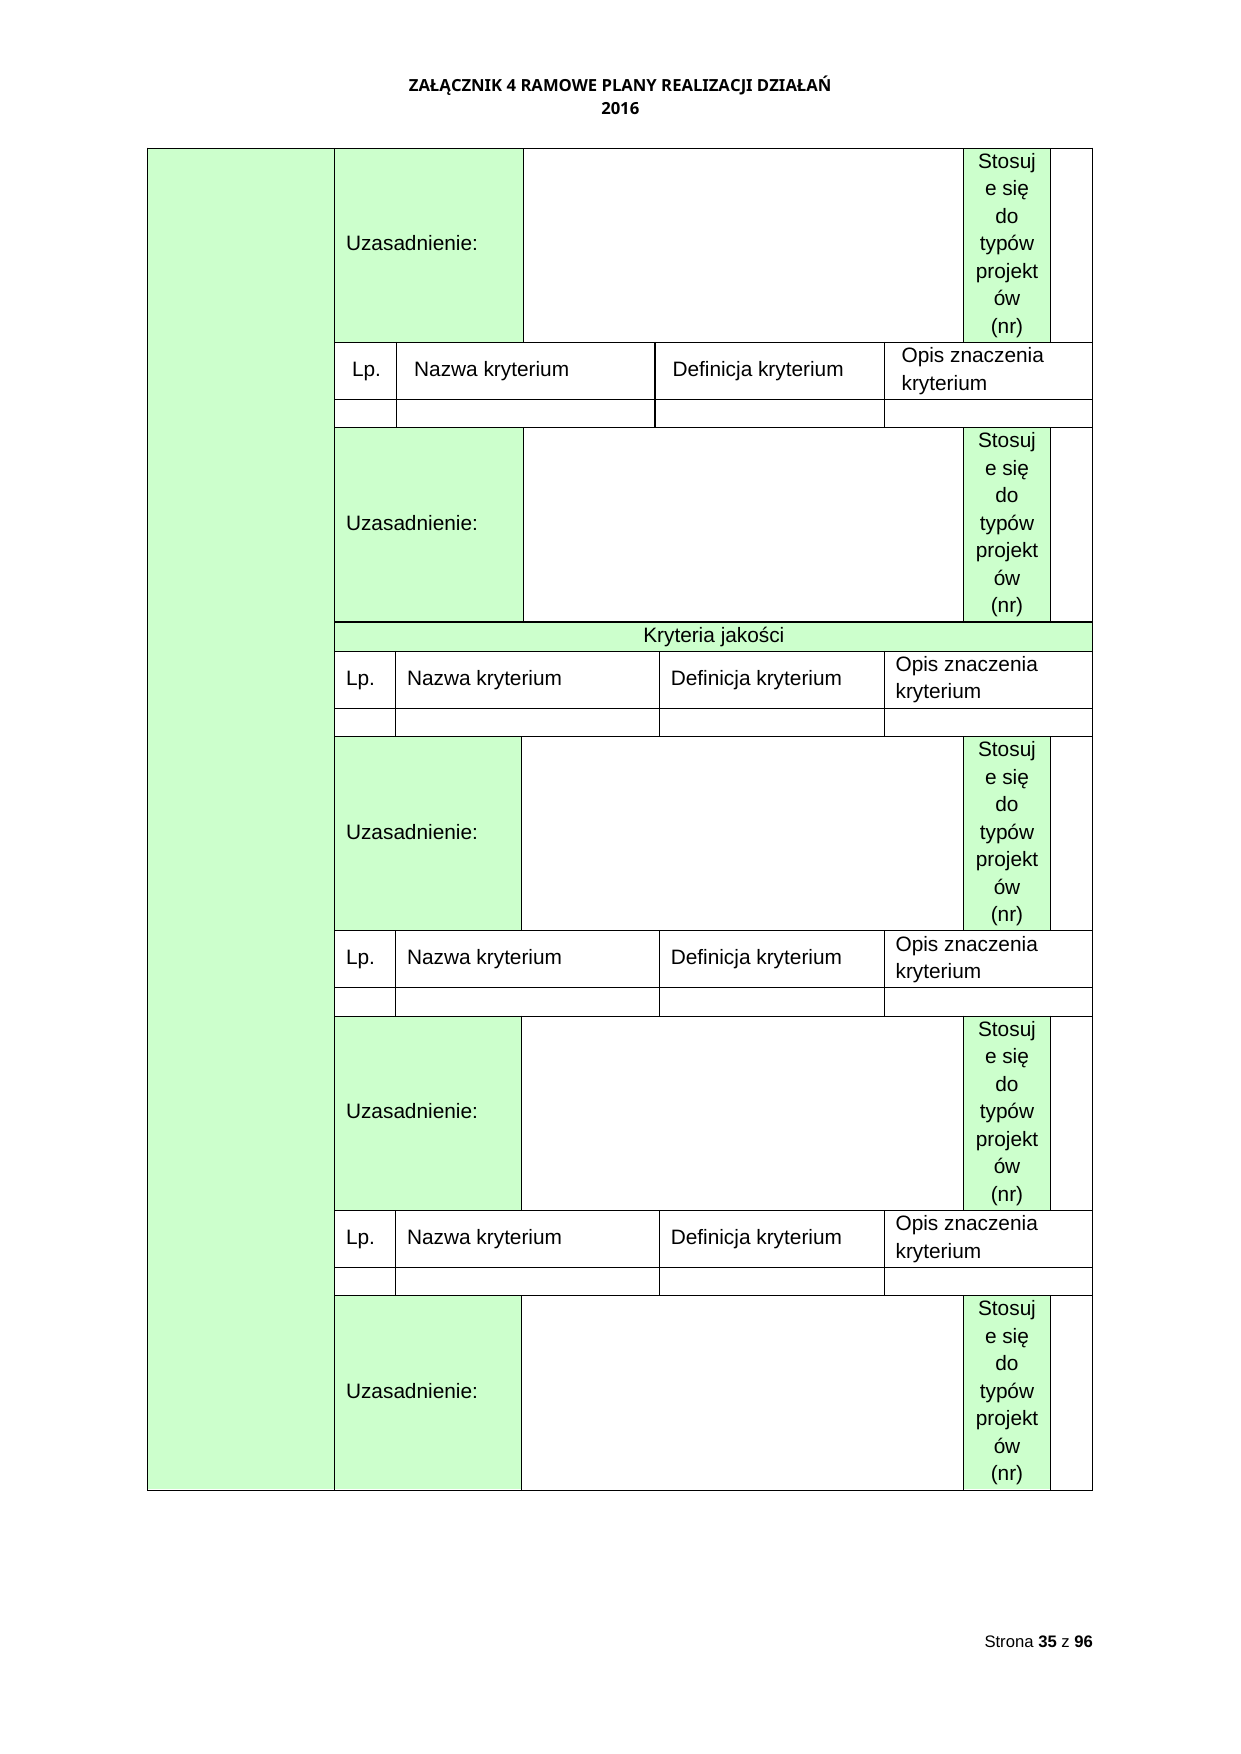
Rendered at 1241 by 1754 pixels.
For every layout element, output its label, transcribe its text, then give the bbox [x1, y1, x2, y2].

table_cell Definicja kryterium [660, 931, 884, 987]
table_cell Uzasadnienie: [335, 149, 523, 342]
table_cell Nazwa kryterium [396, 652, 659, 707]
table_cell [522, 737, 963, 930]
table_cell [656, 400, 884, 427]
table_cell Lp. [335, 931, 395, 987]
table_cell [660, 988, 884, 1016]
table_cell [335, 400, 396, 427]
table_cell Lp. [335, 652, 395, 707]
table_cell Lp. [335, 1211, 395, 1267]
table_cell Stosuje się do typów projektów (nr) [964, 737, 1050, 930]
table_cell [522, 1296, 963, 1489]
table_cell Uzasadnienie: [335, 737, 521, 930]
table_cell [335, 1268, 395, 1295]
table_cell Stosuje się do typów projektów (nr) [964, 149, 1050, 342]
table_cell Opis znaczenia kryterium [885, 343, 1092, 399]
table_cell Opis znaczenia kryterium [885, 1211, 1092, 1267]
table_cell Definicja kryterium [656, 343, 884, 399]
table_cell Opis znaczenia kryterium [885, 931, 1092, 987]
table_cell [885, 709, 1092, 736]
table_cell Uzasadnienie: [335, 1017, 521, 1210]
table_cell Lp. [335, 343, 396, 399]
table_cell [1051, 428, 1092, 621]
table_cell [1051, 737, 1092, 930]
table_cell [397, 400, 654, 427]
table_cell [660, 709, 884, 736]
table_cell Stosuje się do typów projektów (nr) [964, 1017, 1050, 1210]
table_cell [1051, 1296, 1092, 1489]
table_cell [396, 1268, 659, 1295]
table_cell [885, 400, 1092, 427]
table_cell [335, 709, 395, 736]
table_cell [885, 988, 1092, 1016]
table_cell Kryteria jakości [335, 623, 1092, 651]
table_cell [885, 1268, 1092, 1295]
table_cell Nazwa kryterium [397, 343, 654, 399]
table_cell Definicja kryterium [660, 1211, 884, 1267]
table_cell Stosuje się do typów projektów (nr) [964, 1296, 1050, 1489]
table_cell Nazwa kryterium [396, 1211, 659, 1267]
table_cell Nazwa kryterium [396, 931, 659, 987]
table_cell Uzasadnienie: [335, 428, 523, 621]
table_cell Opis znaczenia kryterium [885, 652, 1092, 707]
table_cell [1051, 149, 1092, 342]
table_cell Stosuje się do typów projektów (nr) [964, 428, 1050, 621]
table_cell [1051, 1017, 1092, 1210]
table_cell Definicja kryterium [660, 652, 884, 707]
table_cell [522, 1017, 963, 1210]
table_cell [524, 149, 963, 342]
table_cell Uzasadnienie: [335, 1296, 521, 1489]
table_cell [524, 428, 963, 621]
table_cell [660, 1268, 884, 1295]
table_cell [335, 988, 395, 1016]
table_cell [396, 709, 659, 736]
table_cell [396, 988, 659, 1016]
